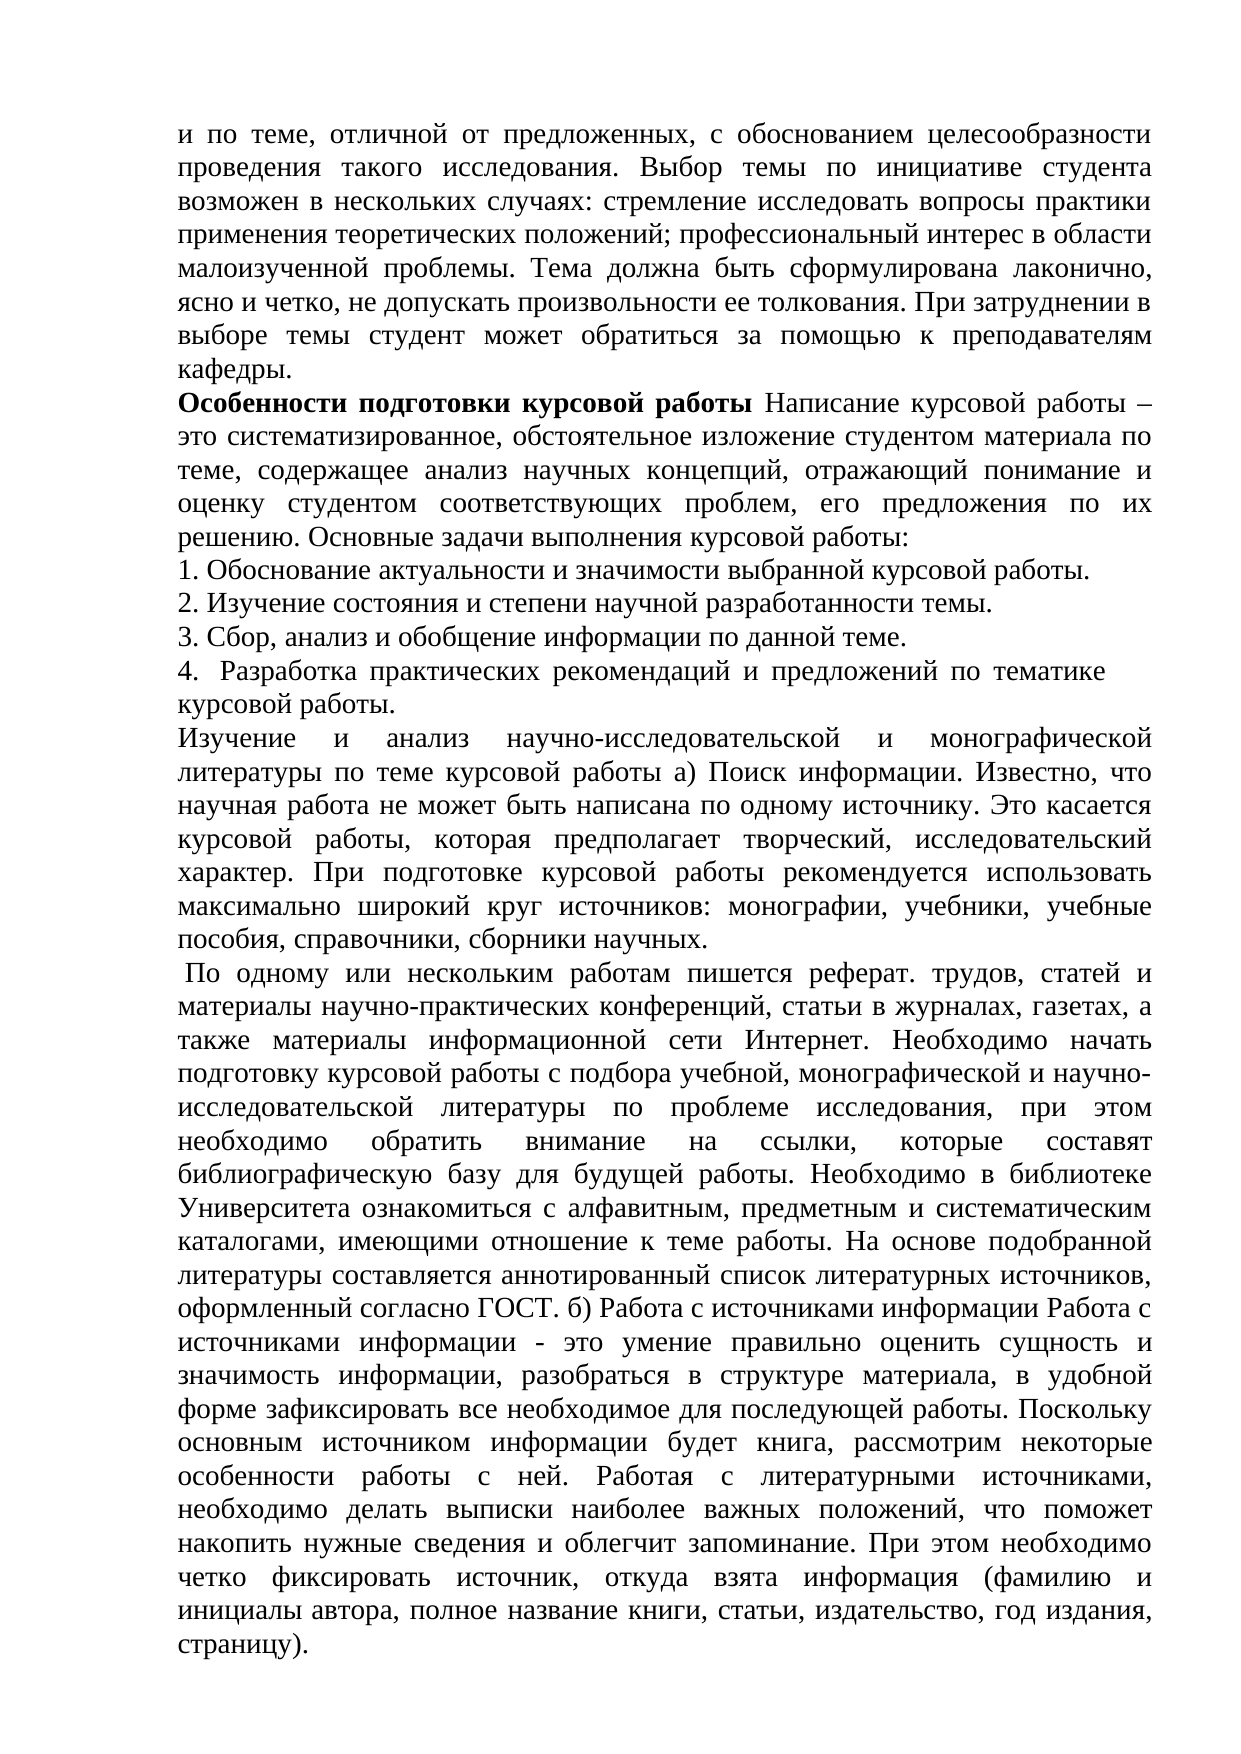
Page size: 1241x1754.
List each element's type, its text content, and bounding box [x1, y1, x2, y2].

list Разработка практических рекомендаций и предложений по тематике курсовой работы. [177, 653, 1151, 720]
text По одному или нескольким работам пишется реферат. трудов, статей и материалы научно-практических конференций, статьи в журналах, газетах, а также материалы информационной сети Интернет. Необходимо начать подготовку курсовой работы с подбора учебной, монографической и научно- исследовательской литературы по проблеме исследования, при этом необходимо обратить внимание на ссылки, которые составят библиографическую базу для будущей работы. Необходимо в библиотеке Университета ознакомиться с алфавитным, предметным и систематическим каталогами, имеющими отношение к теме работы. На основе подобранной литературы составляется аннотированный список литературных источников, оформленный согласно ГОСТ. б) Работа с источниками информации Работа с источниками информации - это умение правильно оценить сущность и значимость информации, разобраться в структуре материала, в удобной форме зафиксировать все необходимое для последующей работы. Поскольку основным источником информации будет книга, рассмотрим некоторые особенности работы с ней. Работая с литературными источниками, необходимо делать выписки наиболее важных положений, что поможет накопить нужные сведения и облегчит запоминание. При этом необходимо четко фиксировать источник, откуда взята информация (фамилию и инициалы автора, полное название книги, статьи, издательство, год издания, страницу). [177, 955, 1152, 1659]
list Обоснование актуальности и значимости выбранной курсовой работы. [177, 552, 1163, 586]
list Изучение состояния и степени научной разработанности темы. [177, 586, 1163, 619]
list Сбор, анализ и обобщение информации по данной теме. [177, 619, 1163, 653]
text и по теме, отличной от предложенных, с обоснованием целесообразности проведения такого исследования. Выбор темы по инициативе студента возможен в нескольких случаях: стремление исследовать вопросы практики применения теоретических положений; профессиональный интерес в области малоизученной проблемы. Тема должна быть сформулирована лаконично, ясно и четко, не допускать произвольности ее толкования. При затруднении в выборе темы студент может обратиться за помощью к преподавателям кафедры. [177, 116, 1152, 384]
text Особенности подготовки курсовой работы Написание курсовой работы – это систематизированное, обстоятельное изложение студентом материала по теме, содержащее анализ научных концепций, отражающий понимание и оценку студентом соответствующих проблем, его предложения по их решению. Основные задачи выполнения курсовой работы: [177, 385, 1152, 552]
text Изучение и анализ научно-исследовательской и монографической литературы по теме курсовой работы а) Поиск информации. Известно, что научная работа не может быть написана по одному источнику. Это касается курсовой работы, которая предполагает творческий, исследовательский характер. При подготовке курсовой работы рекомендуется использовать максимально широкий круг источников: монографии, учебники, учебные пособия, справочники, сборники научных. [177, 720, 1152, 955]
